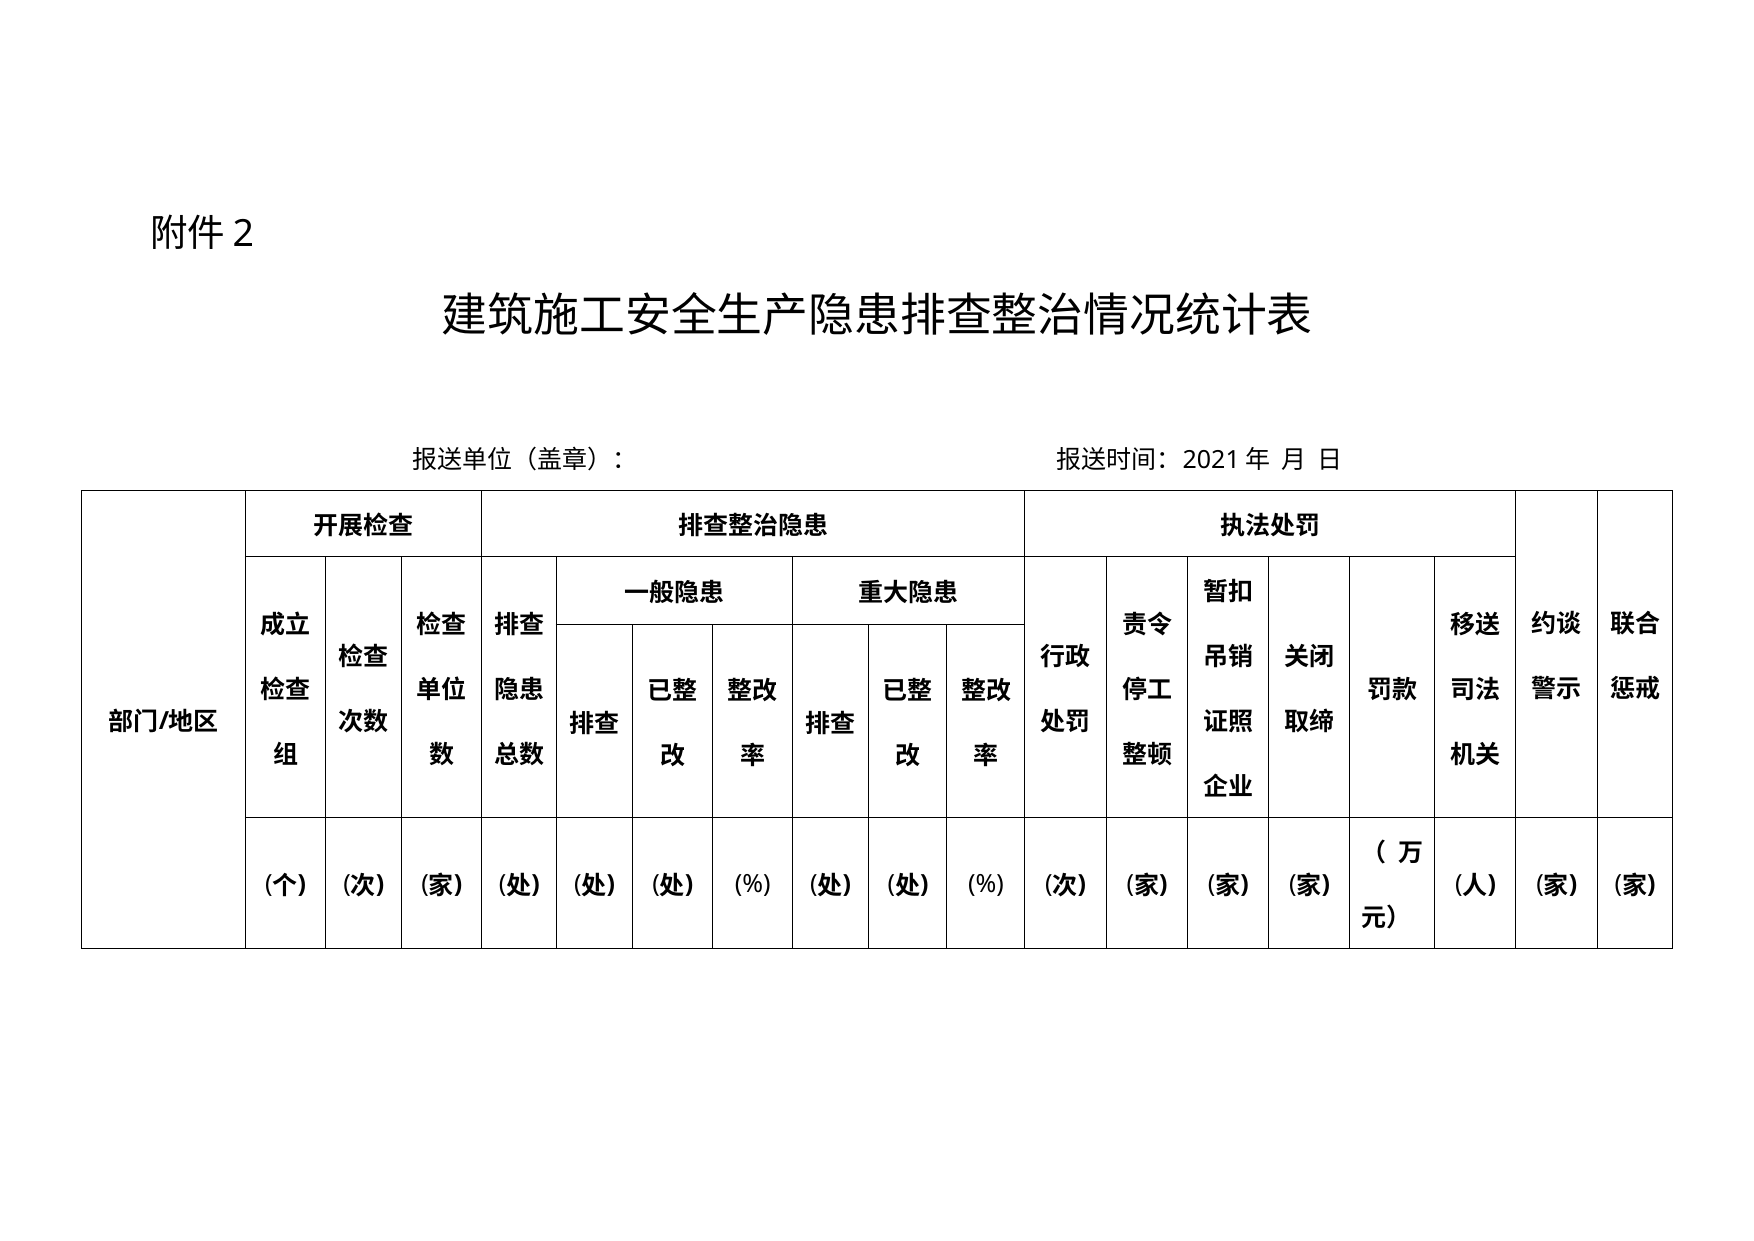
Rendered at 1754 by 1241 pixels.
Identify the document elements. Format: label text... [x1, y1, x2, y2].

table_cell (处) [482, 818, 556, 948]
table_cell 已整改 [633, 625, 712, 817]
table_cell 已整改 [869, 625, 946, 817]
table_cell (次) [1025, 818, 1106, 948]
table_cell 移送司法机关 [1435, 557, 1515, 817]
table_cell 关闭取缔 [1269, 557, 1349, 817]
table_cell (处) [633, 818, 712, 948]
table_cell 成立检查组 [246, 557, 325, 817]
table_cell 暂扣吊销证照企业 [1188, 557, 1268, 817]
table_cell 检查单位数 [402, 557, 481, 817]
table_cell (家) [1598, 818, 1672, 948]
table_cell (家) [402, 818, 481, 948]
table_cell 一般隐患 [557, 557, 792, 624]
table_cell (家) [1188, 818, 1268, 948]
table_header 排查整治隐患 [482, 491, 1024, 556]
table_cell 排查 [793, 625, 868, 817]
table_cell (处) [793, 818, 868, 948]
table_header 部门/地区 [82, 491, 245, 948]
text 报送单位（盖章）： 报送时间：2021年 月 日 [150, 425, 1604, 490]
text 附件2 [150, 198, 1604, 263]
table_cell 排查 [557, 625, 632, 817]
table_cell (家) [1516, 818, 1597, 948]
table_cell 排查隐患总数 [482, 557, 556, 817]
table_cell (%) [947, 818, 1024, 948]
table_cell (家) [1269, 818, 1349, 948]
table_cell （万元） [1350, 818, 1434, 948]
table_cell (人) [1435, 818, 1515, 948]
table_header 开展检查 [246, 491, 481, 556]
table_header 执法处罚 [1025, 491, 1515, 556]
table_cell 责令停工整顿 [1107, 557, 1187, 817]
table_cell (%) [713, 818, 792, 948]
text 建筑施工安全生产隐患排查整治情况统计表 [150, 263, 1604, 360]
table_cell 行政处罚 [1025, 557, 1106, 817]
table_cell 整改率 [947, 625, 1024, 817]
table_cell (处) [869, 818, 946, 948]
table_cell 检查次数 [326, 557, 401, 817]
table_header 联合惩戒 [1598, 491, 1672, 817]
table_cell 整改率 [713, 625, 792, 817]
table_cell (个) [246, 818, 325, 948]
table_cell 重大隐患 [793, 557, 1024, 624]
table_cell (处) [557, 818, 632, 948]
table_cell (家) [1107, 818, 1187, 948]
table_cell 罚款 [1350, 557, 1434, 817]
table_cell (次) [326, 818, 401, 948]
table_header 约谈警示 [1516, 491, 1597, 817]
